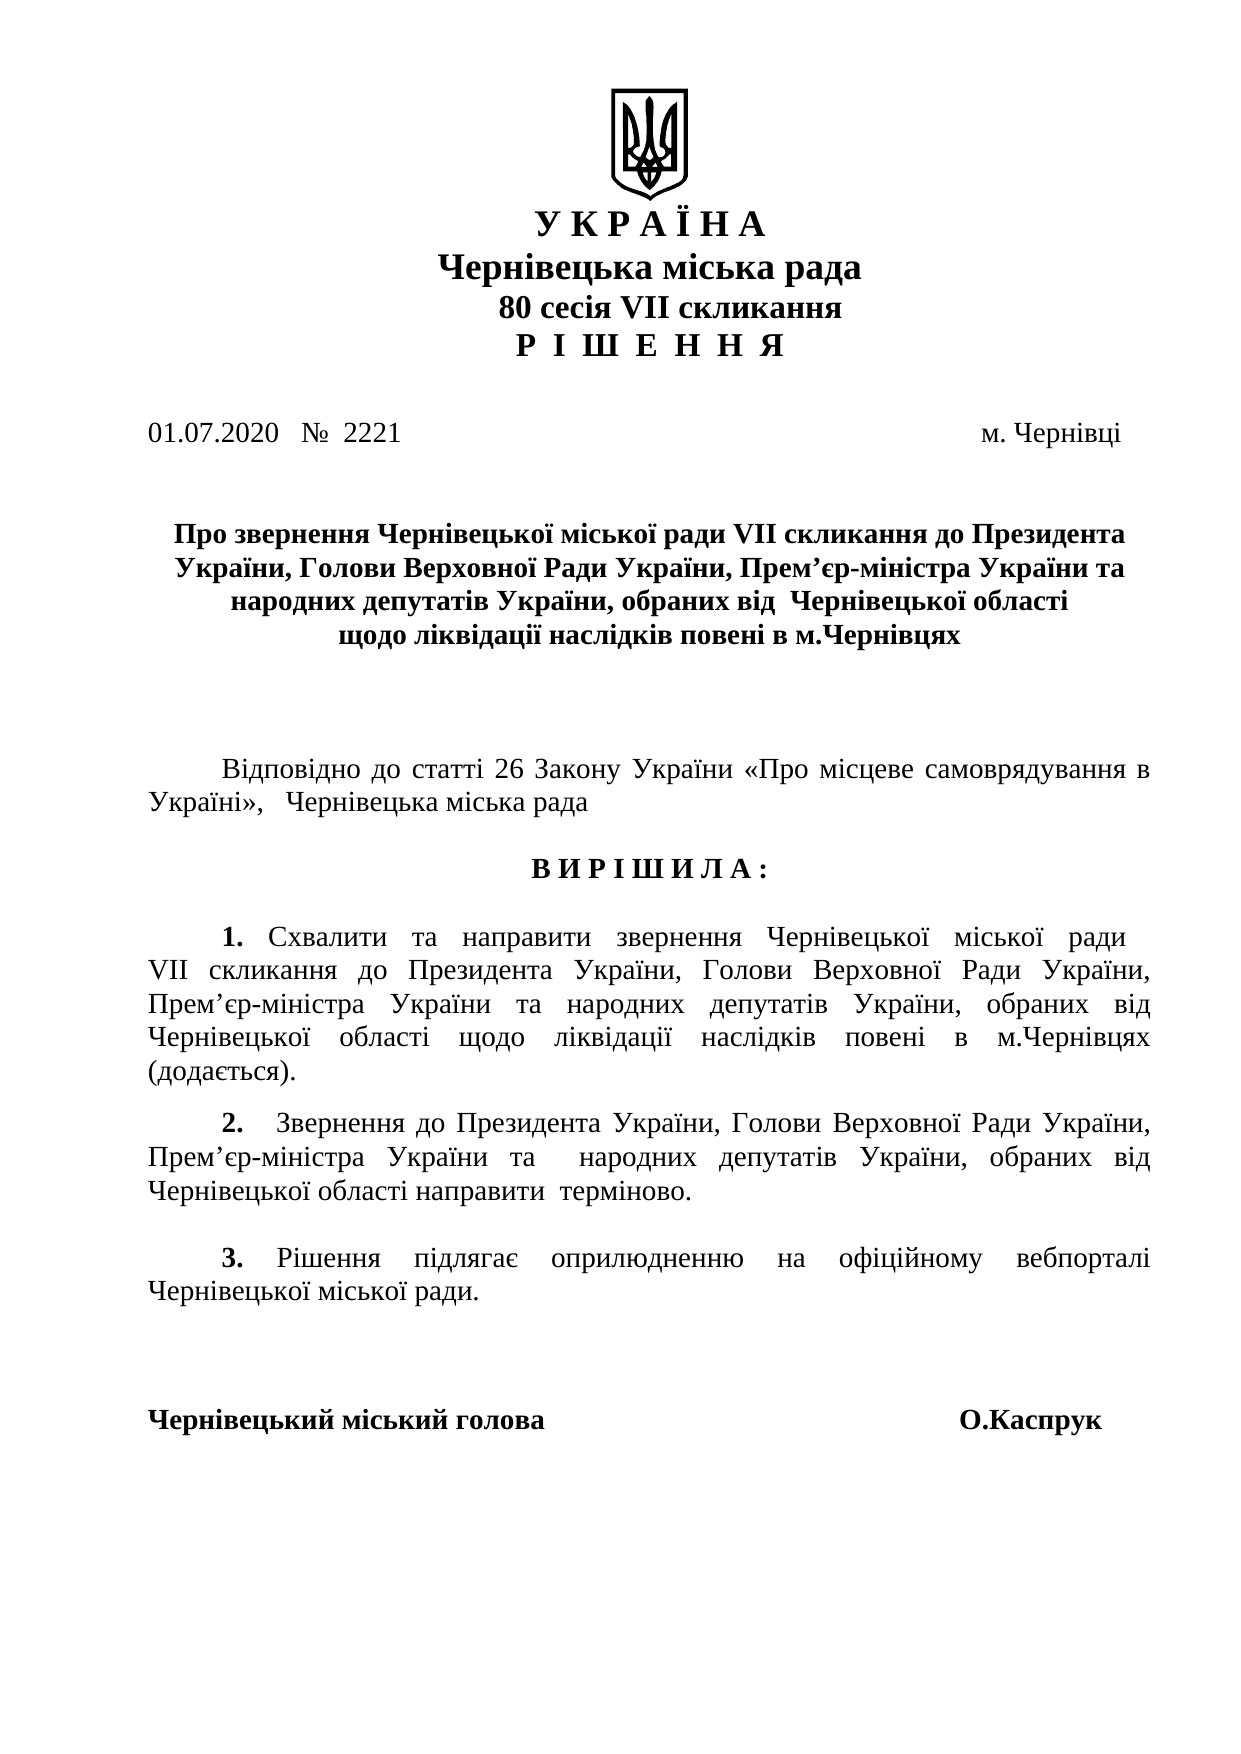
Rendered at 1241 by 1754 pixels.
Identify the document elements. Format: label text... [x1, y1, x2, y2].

text 01.07.2020 № 2221 м. Чернівці [148, 416, 1152, 449]
text 1. Схвалити та направити звернення Чернівецької міської ради VII скликання до Президента України, Голови Верховної Ради України, Прем’єр-міністра України та народних депутатів України, обраних від Чернівецької області щодо ліквідації наслідків повені в м.Чернівцях (додається). [148, 919, 1152, 1086]
text 3. Рішення підлягає оприлюдненню на офіційному вебпорталі Чернівецької міської ради. [148, 1240, 1152, 1307]
text 80 сесія VII скликання [148, 287, 1152, 326]
text Чернівецька міська рада [148, 244, 1152, 287]
text 2. Звернення до Президента України, Голови Верховної Ради України, Прем’єр-міністра України та народних депутатів України, обраних від Чернівецької області направити терміново. [148, 1106, 1152, 1206]
text Вiдповiдно до статтi 26 Закону України «Про мiсцеве самоврядування в Україні», Чернiвецька мiська рада [148, 751, 1152, 818]
text Про звернення Чернівецької міської ради VII скликання до Президента України, Голови Верховної Ради України, Прем’єр-міністра України та народних депутатів України, обраних від Чернівецької області [148, 516, 1152, 617]
text В И Р І Ш И Л А : [148, 852, 1152, 885]
text У К Р А Ї Н А [148, 201, 1152, 244]
text щодо ліквідації наслідків повені в м.Чернівцях [148, 617, 1152, 650]
text Чернівецький міський голова О.Каспрук [148, 1402, 1152, 1435]
text Р І Ш Е Н Н Я [148, 326, 1152, 364]
